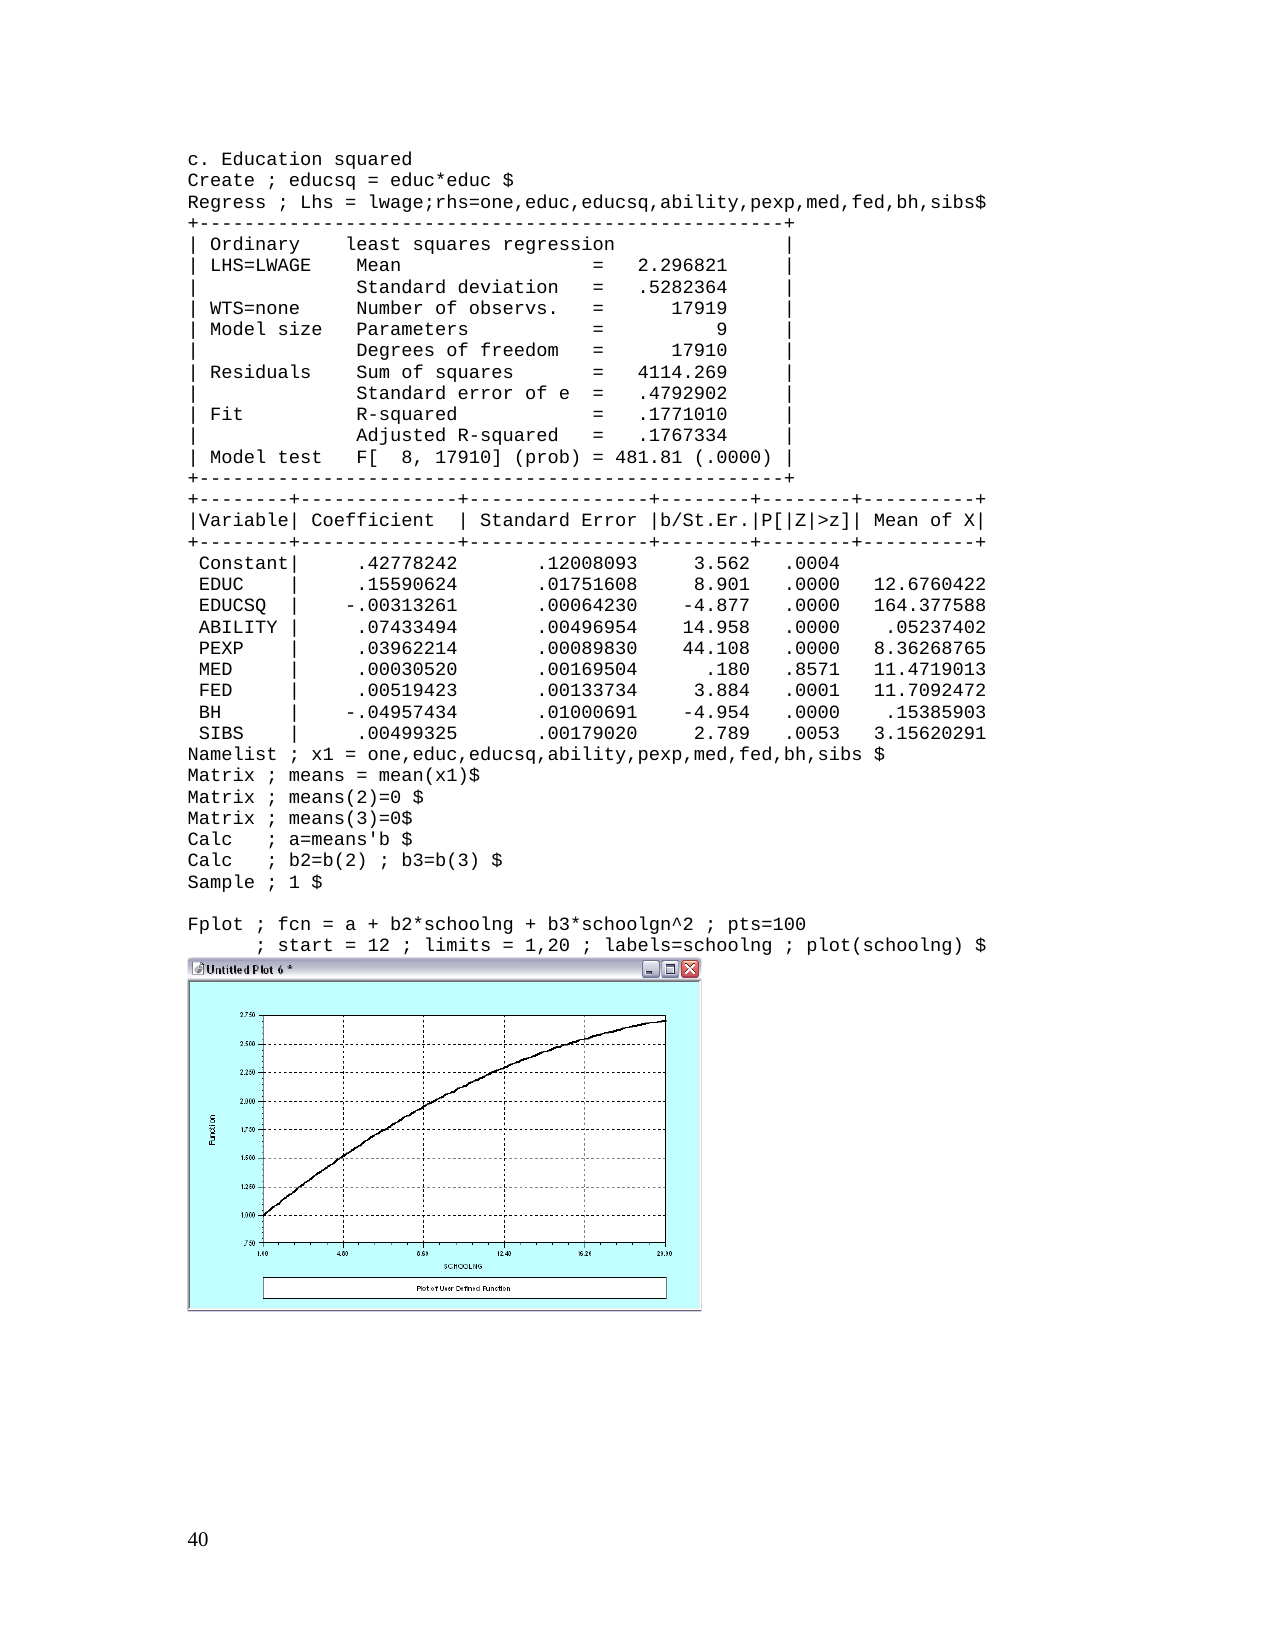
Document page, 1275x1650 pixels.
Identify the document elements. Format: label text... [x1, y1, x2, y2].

text +----------------------------------------------------+ [187, 469, 1087, 490]
text Constant| .42778242 .12008093 3.562 .0004 [187, 554, 1087, 575]
text | Fit R-squared = .1771010 | [187, 405, 1087, 426]
text c. Education squared [187, 150, 1087, 171]
text Sample ; 1 $ [187, 872, 1087, 894]
text | LHS=LWAGE Mean = 2.296821 | [187, 256, 1087, 277]
text ; start = 12 ; limits = 1,20 ; labels=schoolng ; plot(schoolng) $ [187, 936, 1087, 957]
text | Standard deviation = .5282364 | [187, 277, 1087, 299]
text Namelist ; x1 = one,educ,educsq,ability,pexp,med,fed,bh,sibs $ [187, 745, 1087, 766]
text | Degrees of freedom = 17910 | [187, 341, 1087, 362]
text | Residuals Sum of squares = 4114.269 | [187, 362, 1087, 384]
text |Variable| Coefficient | Standard Error |b/St.Er.|P[|Z|>z]| Mean of X| [187, 511, 1087, 532]
text +--------+--------------+----------------+--------+--------+----------+ [187, 532, 1087, 554]
text +--------+--------------+----------------+--------+--------+----------+ [187, 490, 1087, 511]
text Regress ; Lhs = lwage;rhs=one,educ,educsq,ability,pexp,med,fed,bh,sibs$ [187, 192, 1087, 214]
text Calc ; a=means'b $ [187, 830, 1087, 851]
text | Ordinary least squares regression | [187, 235, 1087, 256]
text +----------------------------------------------------+ [187, 214, 1087, 235]
text | Standard error of e = .4792902 | [187, 384, 1087, 405]
text | WTS=none Number of observs. = 17919 | [187, 299, 1087, 320]
text Calc ; b2=b(2) ; b3=b(3) $ [187, 851, 1087, 872]
text | Model size Parameters = 9 | [187, 320, 1087, 341]
text EDUC | .15590624 .01751608 8.901 .0000 12.6760422 [187, 575, 1087, 596]
text FED | .00519423 .00133734 3.884 .0001 11.7092472 [187, 681, 1087, 702]
text ABILITY | .07433494 .00496954 14.958 .0000 .05237402 [187, 617, 1087, 639]
text Matrix ; means(3)=0$ [187, 809, 1087, 830]
text BH | -.04957434 .01000691 -4.954 .0000 .15385903 [187, 702, 1087, 724]
text Create ; educsq = educ*educ $ [187, 171, 1087, 192]
text SIBS | .00499325 .00179020 2.789 .0053 3.15620291 [187, 724, 1087, 745]
text MED | .00030520 .00169504 .180 .8571 11.4719013 [187, 660, 1087, 681]
text | Adjusted R-squared = .1767334 | [187, 426, 1087, 447]
text Matrix ; means = mean(x1)$ [187, 766, 1087, 787]
text Fplot ; fcn = a + b2*schoolng + b3*schoolgn^2 ; pts=100 [187, 915, 1087, 936]
text EDUCSQ | -.00313261 .00064230 -4.877 .0000 164.377588 [187, 596, 1087, 617]
text Matrix ; means(2)=0 $ [187, 787, 1087, 809]
picture [187, 957, 702, 1312]
text | Model test F[ 8, 17910] (prob) = 481.81 (.0000) | [187, 447, 1087, 469]
text PEXP | .03962214 .00089830 44.108 .0000 8.36268765 [187, 639, 1087, 660]
